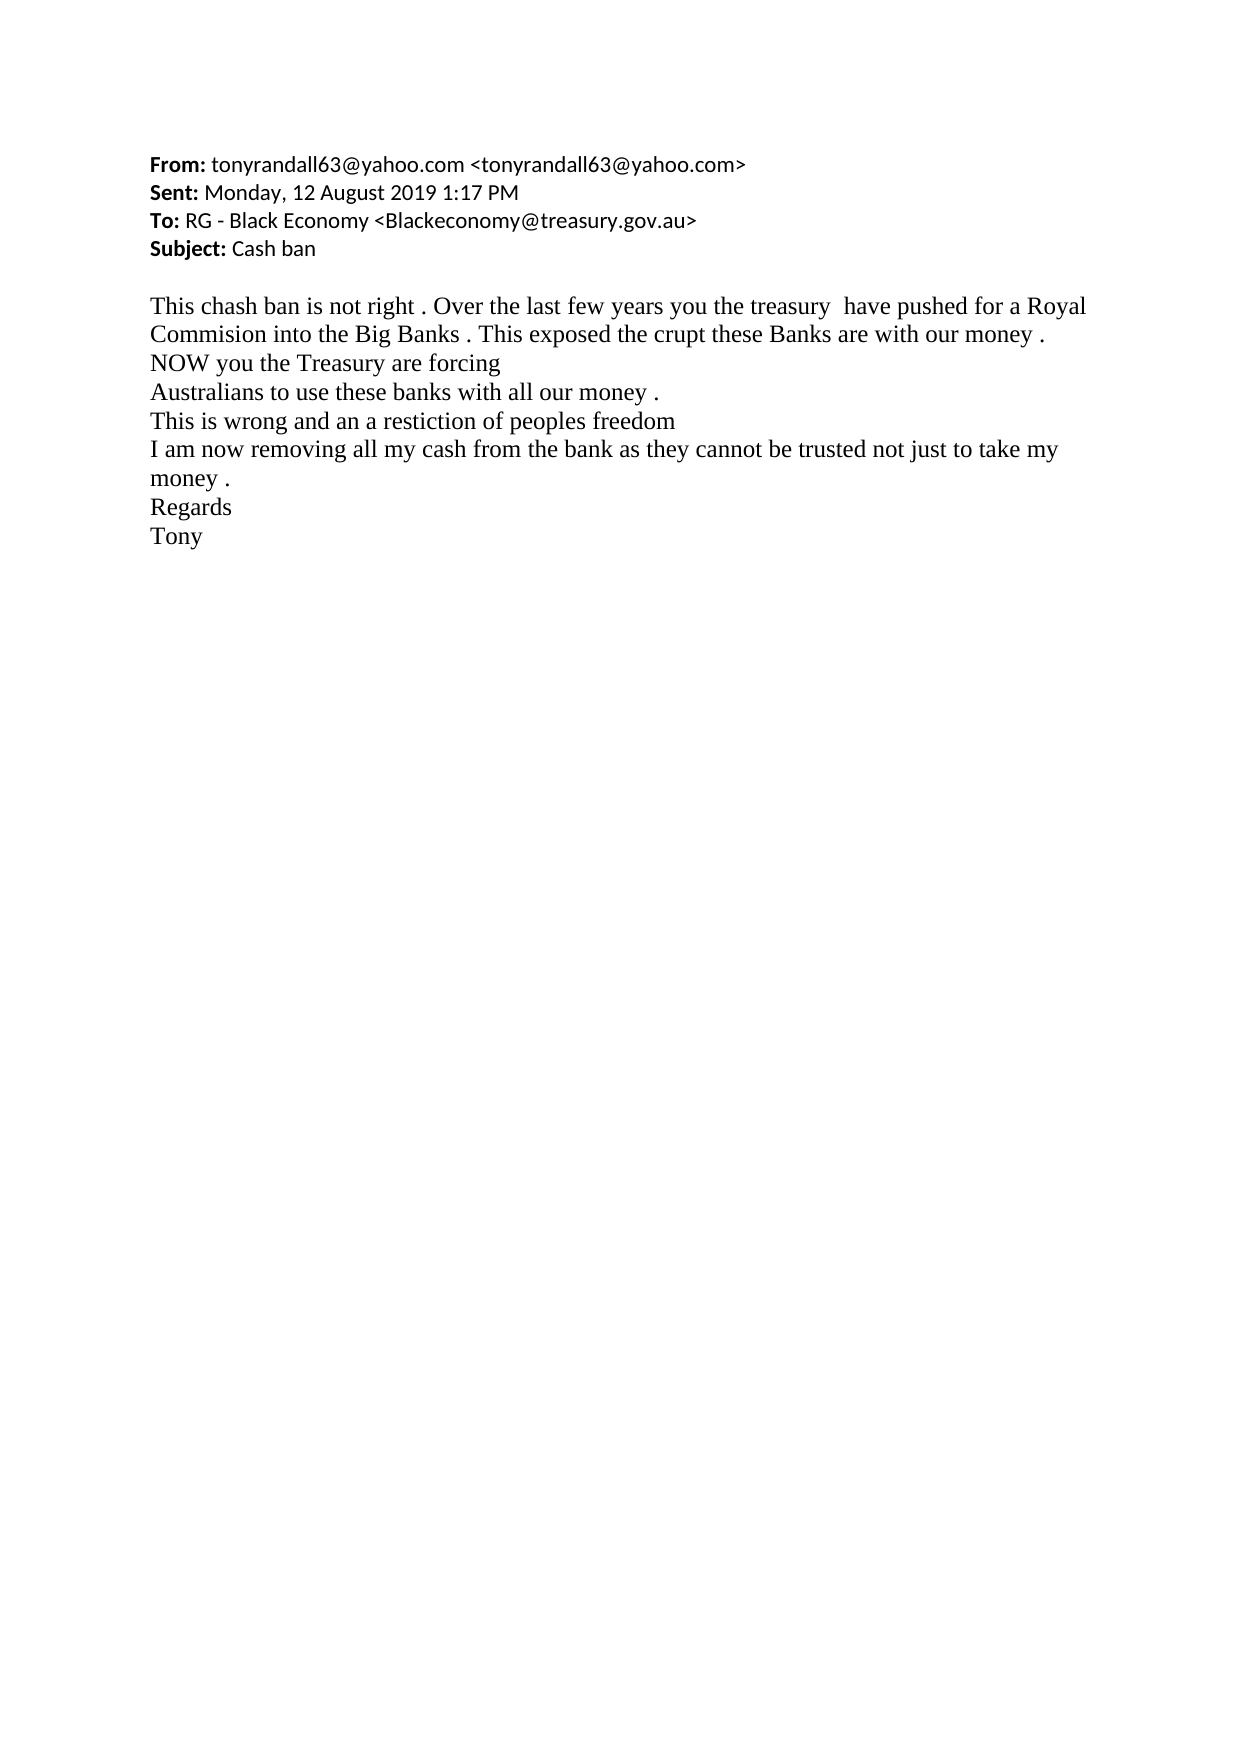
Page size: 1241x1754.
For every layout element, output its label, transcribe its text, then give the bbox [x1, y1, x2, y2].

text From: tonyrandall63@yahoo.com <tonyrandall63@yahoo.com> Sent: Monday, 12 August 2019 1:17 PM To: RG - Black Economy <Blackeconomy@treasury.gov.au> Subject: Cash ban [150, 150, 1090, 262]
text Regards [150, 492, 1090, 521]
text This is wrong and an a restiction of peoples freedom [150, 406, 1090, 434]
text This chash ban is not right . Over the last few years you the treasury have pushed for a Royal Commision into the Big Banks . This exposed the crupt these Banks are with our money . NOW you the Treasury are forcing Australians to use these banks with all our money . [150, 291, 1090, 406]
text Tony [150, 521, 1090, 549]
text I am now removing all my cash from the bank as they cannot be trusted not just to take my money . [150, 434, 1090, 492]
